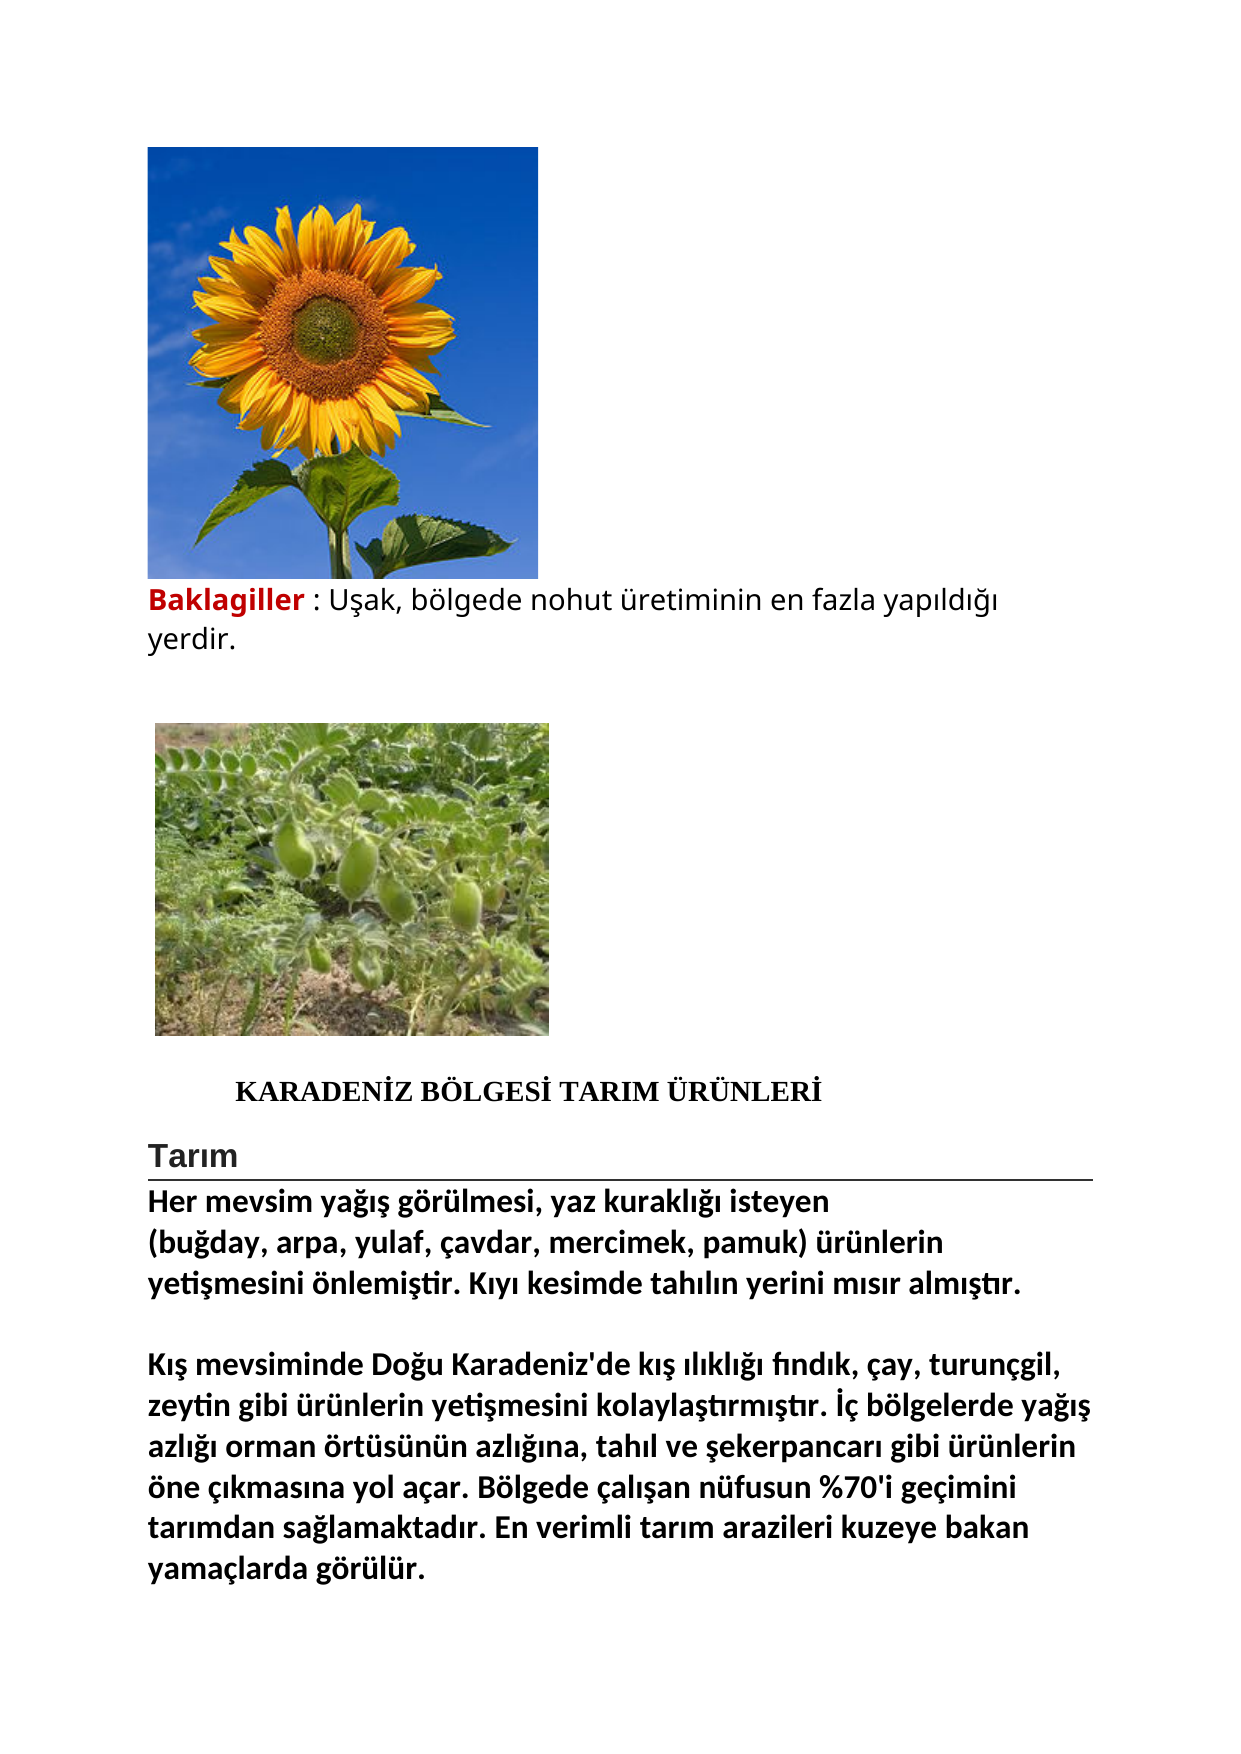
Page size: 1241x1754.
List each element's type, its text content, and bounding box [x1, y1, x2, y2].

picture [155, 723, 549, 1036]
text Tarım [148, 1136, 1093, 1179]
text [148, 148, 1093, 1044]
picture [147, 147, 539, 579]
text KARADENİZ BÖLGESİ TARIM ÜRÜNLERİ [148, 1074, 1093, 1107]
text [148, 1181, 1093, 1588]
